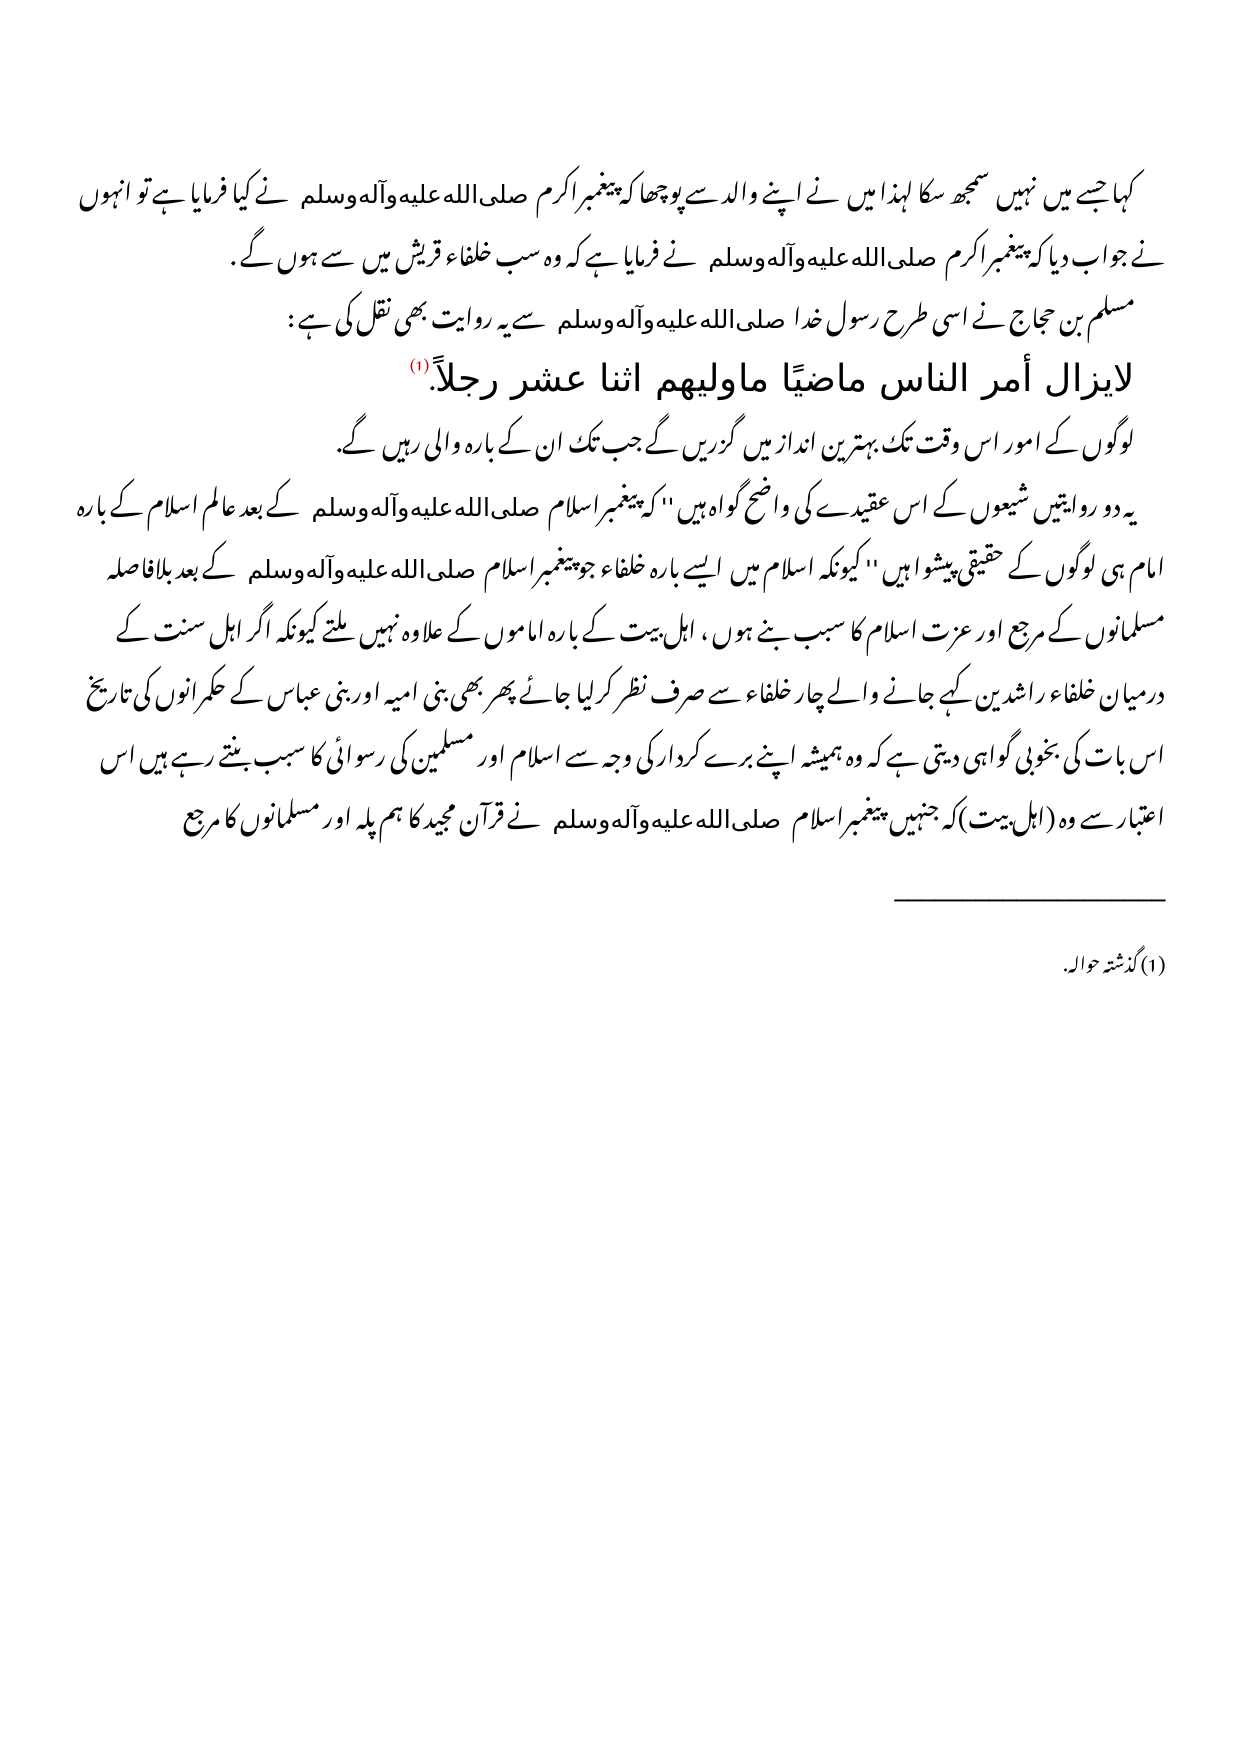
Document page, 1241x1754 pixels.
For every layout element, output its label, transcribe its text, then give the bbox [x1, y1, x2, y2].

text مسلم بن حجاج نے اسی طرح رسول خدا صلى‌الله‌عليه‌وآله‌وسلم سے یہ روایت بھی نقل کی ہے : [75, 281, 1165, 344]
text ____________________ [75, 844, 1165, 911]
text یہ دو روایتیں شیعوں کے اس عقیدے کی واضح گواہ ہیں '' کہ پیغمبراسلام صلى‌الله‌عليه‌وآله‌وسلم کے بعد عالم اسلام کے بارہ امام ہی لوگوں کے حقیقی پیشوا ہیں '' کیونکہ اسلام میں ایسے بارہ خلفاء جو پیغمبراسلام صلى‌الله‌عليه‌وآله‌وسلم کے بعد بلافاصلہ مسلمانوں کے مرجع اور عزت اسلام کا سبب بنے ہوں ، اہل بیت کے بارہ اماموں کے علاوہ نہیں ملتے کیونکہ اگر اہل سنت کے درمیان خلفاء راشدین کہے جانے والے چار خلفاء سے صرف نظر کرلیا جائے پھر بھی بنی امیہ اور بنی عباس کے حکمرانوں کی تاریخ اس بات کی بخوبی گواہی دیتی ہے کہ وہ ہمیشہ اپنے برے کردار کی وجہ سے اسلام اور مسلمین کی رسوائی کا سبب بنتے رہے ہیں اس اعتبار سے وہ (اہل بیت)کہ جنہیں پیغمبراسلام صلى‌الله‌عليه‌وآله‌وسلم نے قرآن مجید کا ہم پلہ اور مسلمانوں کا مرجع [75, 469, 1165, 844]
text کہا جسے میں نہیں سمجھ سکا لہذا میں نے اپنے والد سے پوچھا کہ پیغمبراکرم صلى‌الله‌عليه‌وآله‌وسلم نے کیا فرمایا ہے تو انہوں نے جواب دیا کہ پیغمبراکرم صلى‌الله‌عليه‌وآله‌وسلم نے فرمایا ہے کہ وہ سب خلفاء قریش میں سے ہوں گے . [75, 156, 1165, 281]
text لوگوں کے امور اس وقت تک بہترین انداز میں گزریں گے جب تک ان کے بارہ والی رہیں گے. [75, 406, 1165, 469]
text (1) گذشتہ حوالہ. [75, 936, 1165, 983]
text لایزال أمر الناس ماضیًا ماولیهم اثنا عشر رجلاً.(1) [75, 344, 1165, 406]
